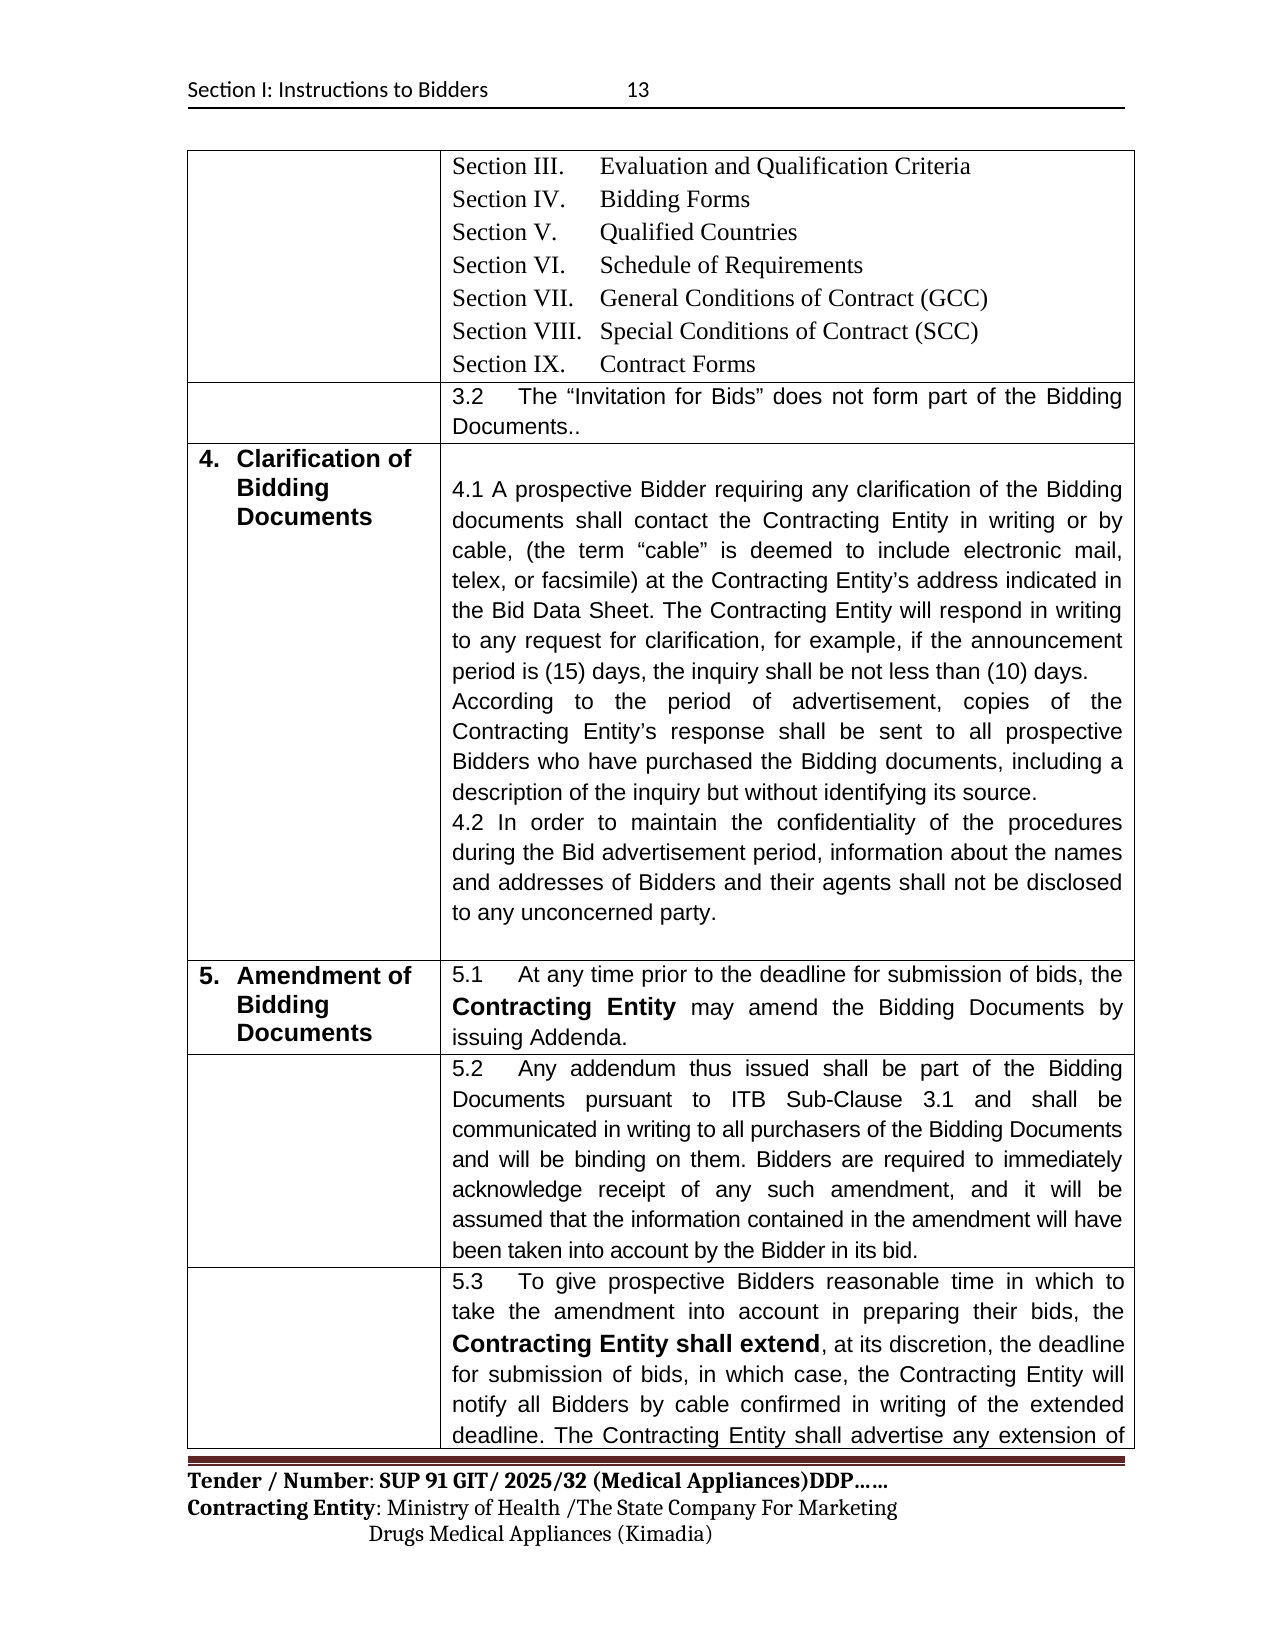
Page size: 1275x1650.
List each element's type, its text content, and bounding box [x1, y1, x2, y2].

table_cell [188, 1055, 440, 1267]
table_cell 4.1 A prospective Bidder requiring any clarification of the Bidding documents shall contact the Contracting Entity in writing or by cable, (the term “cable” is deemed to include electronic mail, telex, or facsimile) at the Contracting Entity’s address indicated in the Bid Data Sheet. The Contracting Entity will respond in writing to any request for clarification, for example, if the announcement period is (15) days, the inquiry shall be not less than (10) days. According to the period of advertisement, copies of the Contracting Entity’s response shall be sent to all prospective Bidders who have purchased the Bidding documents, including a description of the inquiry but without identifying its source. 4.2 In order to maintain the confidentiality of the procedures during the Bid advertisement period, information about the names and addresses of Bidders and their agents shall not be disclosed to any unconcerned party. [441, 444, 1134, 960]
table_cell [188, 1268, 440, 1448]
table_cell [441, 1268, 1134, 1448]
table_cell 5.1 At any time prior to the deadline for submission of bids, the Contracting Entity may amend the Bidding Documents by issuing Addenda. [441, 961, 1134, 1054]
table_cell 5.2 Any addendum thus issued shall be part of the Bidding Documents pursuant to ITB Sub-Clause 3.1 and shall be communicated in writing to all purchasers of the Bidding Documents and will be binding on them. Bidders are required to immediately acknowledge receipt of any such amendment, and it will be assumed that the information contained in the amendment will have been taken into account by the Bidder in its bid. [441, 1055, 1134, 1267]
table_cell [188, 383, 440, 443]
table_cell 3.2 The “Invitation for Bids” does not form part of the Bidding Documents.. [441, 383, 1134, 443]
table_cell 4. Clarification of Bidding Documents [188, 444, 440, 960]
table_cell 5. Amendment of Bidding Documents [188, 961, 440, 1054]
table_cell [188, 151, 440, 382]
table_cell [441, 151, 1134, 382]
